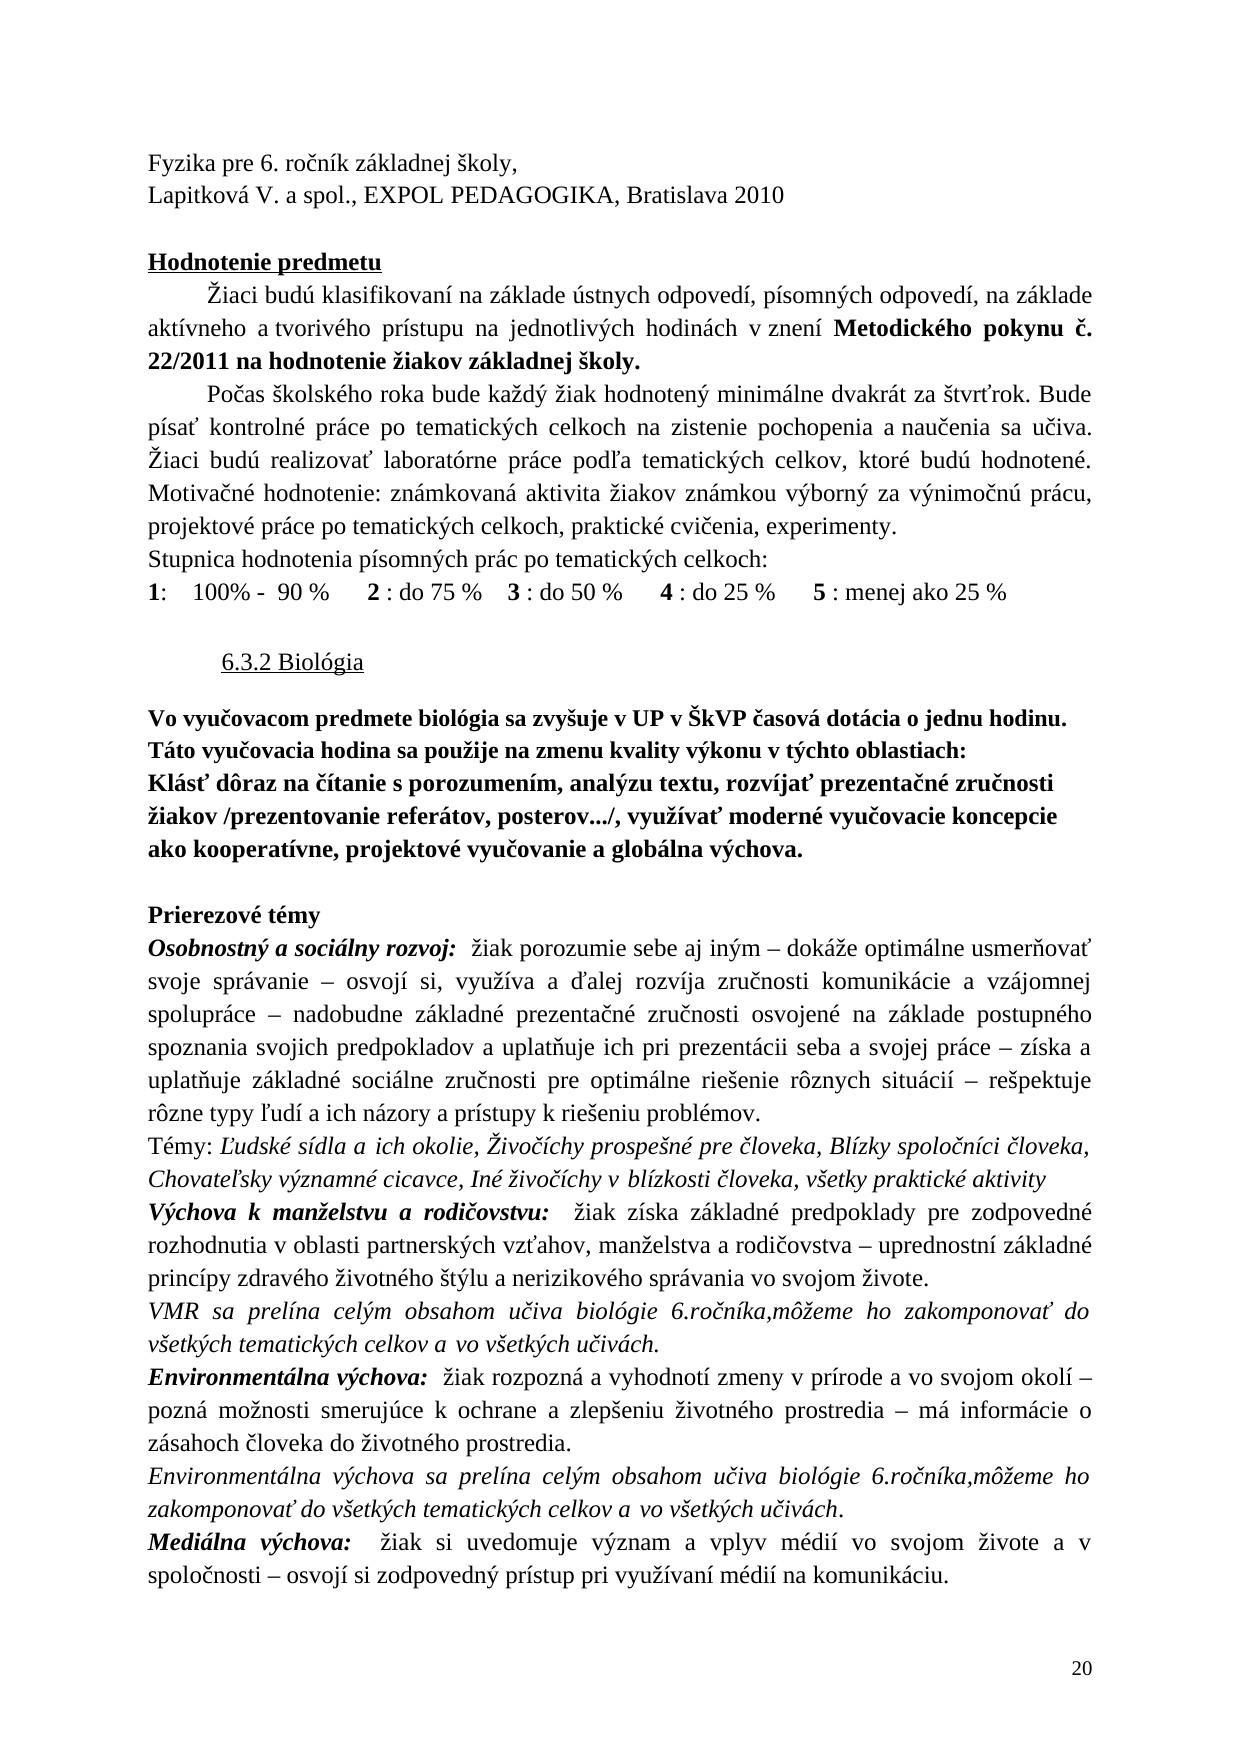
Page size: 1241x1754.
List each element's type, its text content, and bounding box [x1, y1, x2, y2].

text Environmentálna výchova sa prelína celým obsahom učiva biológie 6.ročníka,môžeme ho zakomponovať do všetkých tematických celkov a vo všetkých učivách. [148, 1461, 1093, 1523]
text Lapitková V. a spol., EXPOL PEDAGOGIKA, Bratislava 2010 [148, 181, 1093, 209]
text Stupnica hodnotenia písomných prác po tematických celkoch: [148, 544, 1093, 573]
text Environmentálna výchova: žiak rozpozná a vyhodnotí zmeny v prírode a vo svojom okolí – pozná možnosti smerujúce k ochrane a zlepšeniu životného prostredia – má informácie o zásahoch človeka do životného prostredia. [148, 1362, 1093, 1457]
text Počas školského roka bude každý žiak hodnotený minimálne dvakrát za štvrťrok. Bude písať kontrolné práce po tematických celkoch na zistenie pochopenia a naučenia sa učiva. Žiaci budú realizovať laboratórne práce podľa tematických celkov, ktoré budú hodnotené. Motivačné hodnotenie: známkovaná aktivita žiakov známkou výborný za výnimočnú prácu, projektové práce po tematických celkoch, praktické cvičenia, experimenty. [148, 379, 1093, 539]
text Hodnotenie predmetu [148, 247, 1093, 275]
text VMR sa prelína celým obsahom učiva biológie 6.ročníka,môžeme ho zakomponovať do všetkých tematických celkov a vo všetkých učivách. [148, 1296, 1093, 1358]
text Vo vyučovacom predmete biológia sa zvyšuje v UP v ŠkVP časová dotácia o jednu hodinu. Táto vyučovacia hodina sa použije na zmenu kvality výkonu v týchto oblastiach: [148, 704, 1093, 764]
text Klásť dôraz na čítanie s porozumením, analýzu textu, rozvíjať prezentačné zručnosti žiakov /prezentovanie referátov, posterov.../, využívať moderné vyučovacie koncepcie ako kooperatívne, projektové vyučovanie a globálna výchova. [148, 768, 1093, 863]
text Osobnostný a sociálny rozvoj: žiak porozumie sebe aj iným – dokáže optimálne usmerňovať svoje správanie – osvojí si, využíva a ďalej rozvíja zručnosti komunikácie a vzájomnej spolupráce – nadobudne základné prezentačné zručnosti osvojené na základe postupného spoznania svojich predpokladov a uplatňuje ich pri prezentácii seba a svojej práce – získa a uplatňuje základné sociálne zručnosti pre optimálne riešenie rôznych situácií – rešpektuje rôzne typy ľudí a ich názory a prístupy k riešeniu problémov. [148, 933, 1093, 1127]
text Fyzika pre 6. ročník základnej školy, [148, 148, 1093, 176]
text Výchova k manželstvu a rodičovstvu: žiak získa základné predpoklady pre zodpovedné rozhodnutia v oblasti partnerských vzťahov, manželstva a rodičovstva – uprednostní základné princípy zdravého životného štýlu a nerizikového správania vo svojom živote. [148, 1197, 1093, 1292]
subtitle 6.3.2 Biológia [148, 647, 1093, 676]
text Žiaci budú klasifikovaní na základe ústnych odpovedí, písomných odpovedí, na základe aktívneho a tvorivého prístupu na jednotlivých hodinách v znení Metodického pokynu č. 22/2011 na hodnotenie žiakov základnej školy. [148, 280, 1093, 374]
text Témy: Ľudské sídla a ich okolie, Živočíchy prospešné pre človeka, Blízky spoločníci človeka, Chovateľsky významné cicavce, Iné živočíchy v blízkosti človeka, všetky praktické aktivity [148, 1131, 1093, 1193]
text Prierezové témy [148, 900, 1093, 929]
text Mediálna výchova: žiak si uvedomuje význam a vplyv médií vo svojom živote a v spoločnosti – osvojí si zodpovedný prístup pri využívaní médií na komunikáciu. [148, 1527, 1093, 1589]
text 1: 100% - 90 % 2 : do 75 % 3 : do 50 % 4 : do 25 % 5 : menej ako 25 % [148, 577, 1093, 606]
